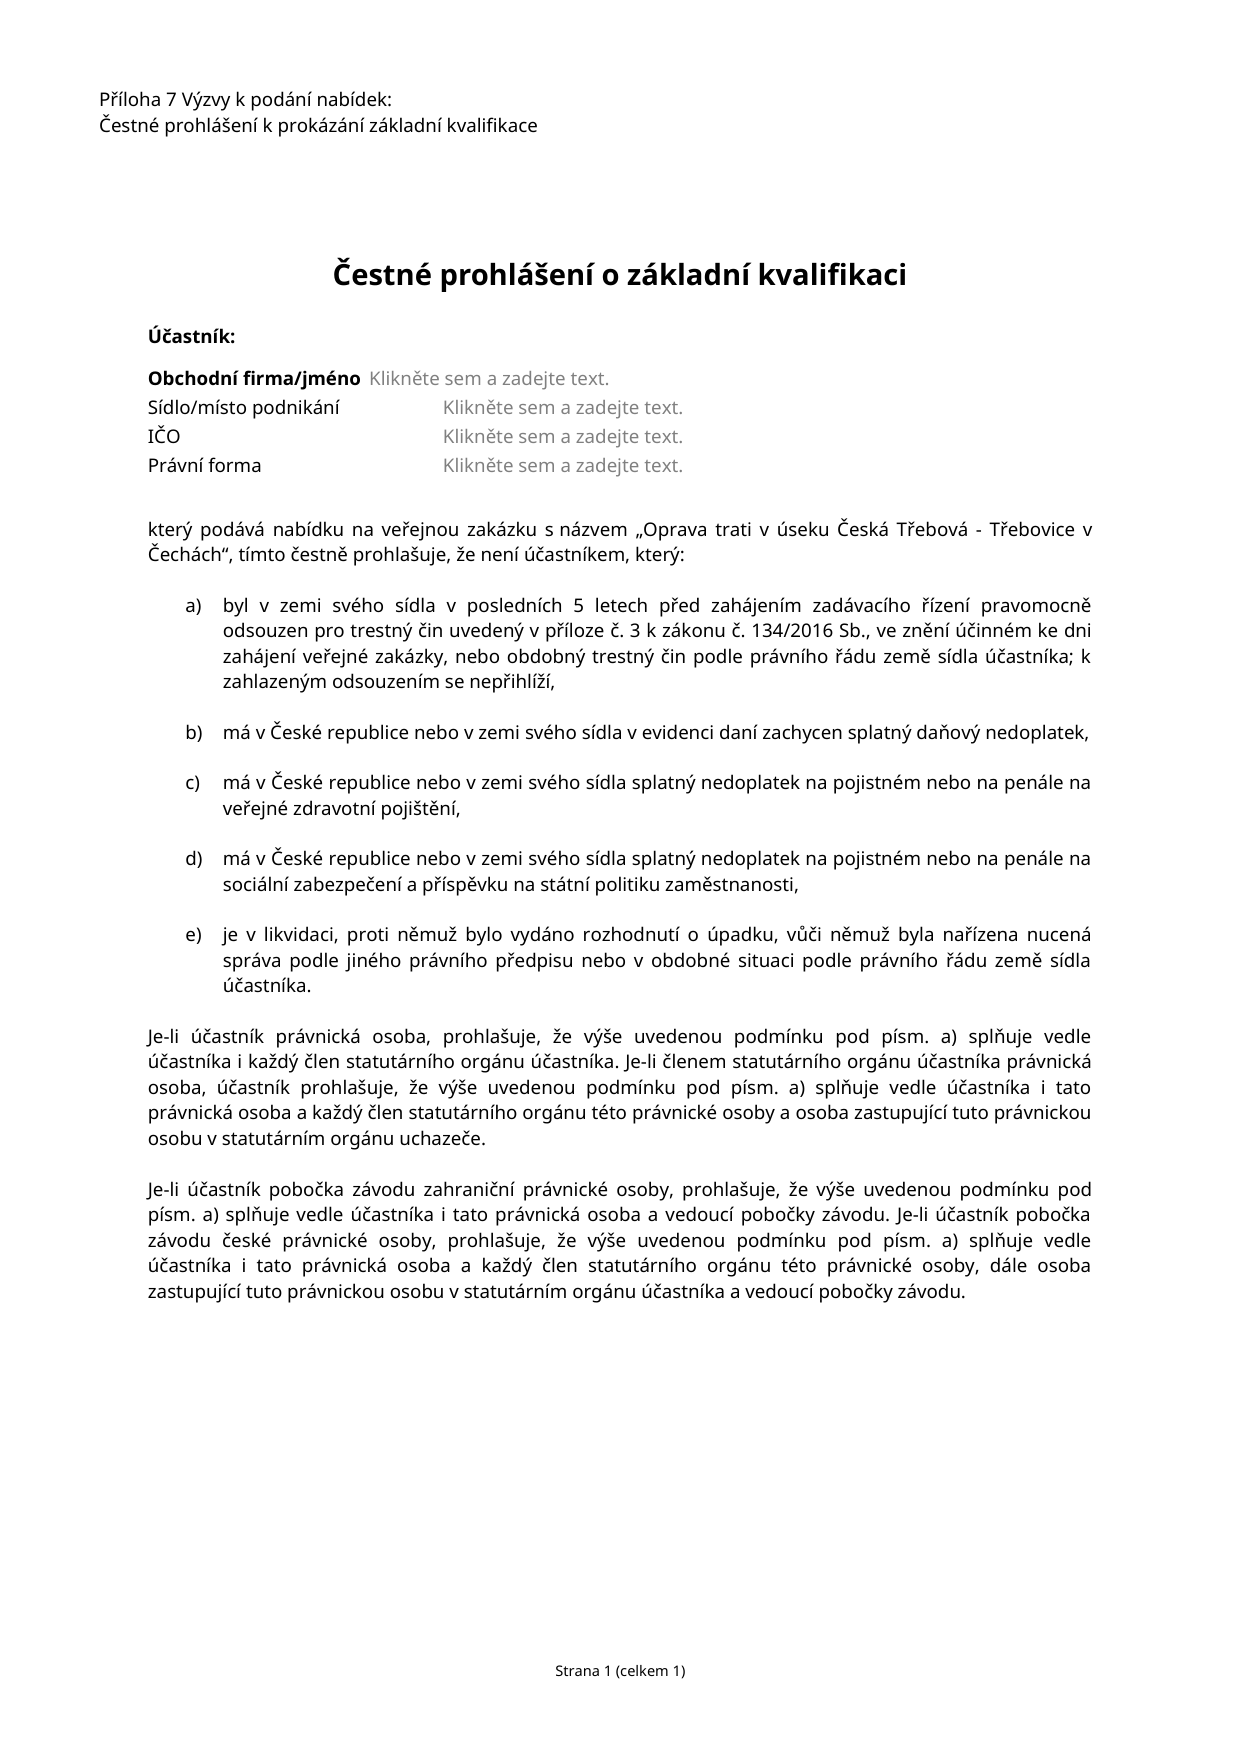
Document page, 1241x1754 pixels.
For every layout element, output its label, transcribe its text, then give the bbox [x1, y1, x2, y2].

text Obchodní firma/jméno [148, 362, 1093, 391]
list má v České republice nebo v zemi svého sídla splatný nedoplatek na pojistném nebo na penále na sociální zabezpečení a příspěvku na státní politiku zaměstnanosti, [185, 846, 1093, 897]
text Sídlo/místo podnikání [148, 391, 1093, 420]
text IČO [148, 420, 1093, 449]
text Je-li účastník právnická osoba, prohlašuje, že výše uvedenou podmínku pod písm. a) splňuje vedle účastníka i každý člen statutárního orgánu účastníka. Je-li členem statutárního orgánu účastníka právnická osoba, účastník prohlašuje, že výše uvedenou podmínku pod písm. a) splňuje vedle účastníka i tato právnická osoba a každý člen statutárního orgánu této právnické osoby a osoba zastupující tuto právnickou osobu v statutárním orgánu uchazeče. [148, 1023, 1093, 1151]
text který podává nabídku na veřejnou zakázku s názvem „Oprava trati v úseku Česká Třebová - Třebovice v Čechách“, tímto čestně prohlašuje, že není účastníkem, který: [148, 516, 1093, 567]
title Čestné prohlášení o základní kvalifikaci [148, 254, 1093, 293]
list má v České republice nebo v zemi svého sídla v evidenci daní zachycen splatný daňový nedoplatek, [185, 719, 1093, 744]
text Je-li účastník pobočka závodu zahraniční právnické osoby, prohlašuje, že výše uvedenou podmínku pod písm. a) splňuje vedle účastníka i tato právnická osoba a vedoucí pobočky závodu. Je-li účastník pobočka závodu české právnické osoby, prohlašuje, že výše uvedenou podmínku pod písm. a) splňuje vedle účastníka i tato právnická osoba a každý člen statutárního orgánu této právnické osoby, dále osoba zastupující tuto právnickou osobu v statutárním orgánu účastníka a vedoucí pobočky závodu. [148, 1176, 1093, 1304]
list má v České republice nebo v zemi svého sídla splatný nedoplatek na pojistném nebo na penále na veřejné zdravotní pojištění, [185, 769, 1093, 821]
text Účastník: [148, 318, 1093, 349]
list je v likvidaci, proti němuž bylo vydáno rozhodnutí o úpadku, vůči němuž byla nařízena nucená správa podle jiného právního předpisu nebo v obdobné situaci podle právního řádu země sídla účastníka. [185, 922, 1093, 998]
list byl v zemi svého sídla v posledních 5 letech před zahájením zadávacího řízení pravomocně odsouzen pro trestný čin uvedený v příloze č. 3 k zákonu č. 134/2016 Sb., ve znění účinném ke dni zahájení veřejné zakázky, nebo obdobný trestný čin podle právního řádu země sídla účastníka; k zahlazeným odsouzením se nepřihlíží, [185, 592, 1093, 694]
text Právní forma [148, 449, 1093, 478]
